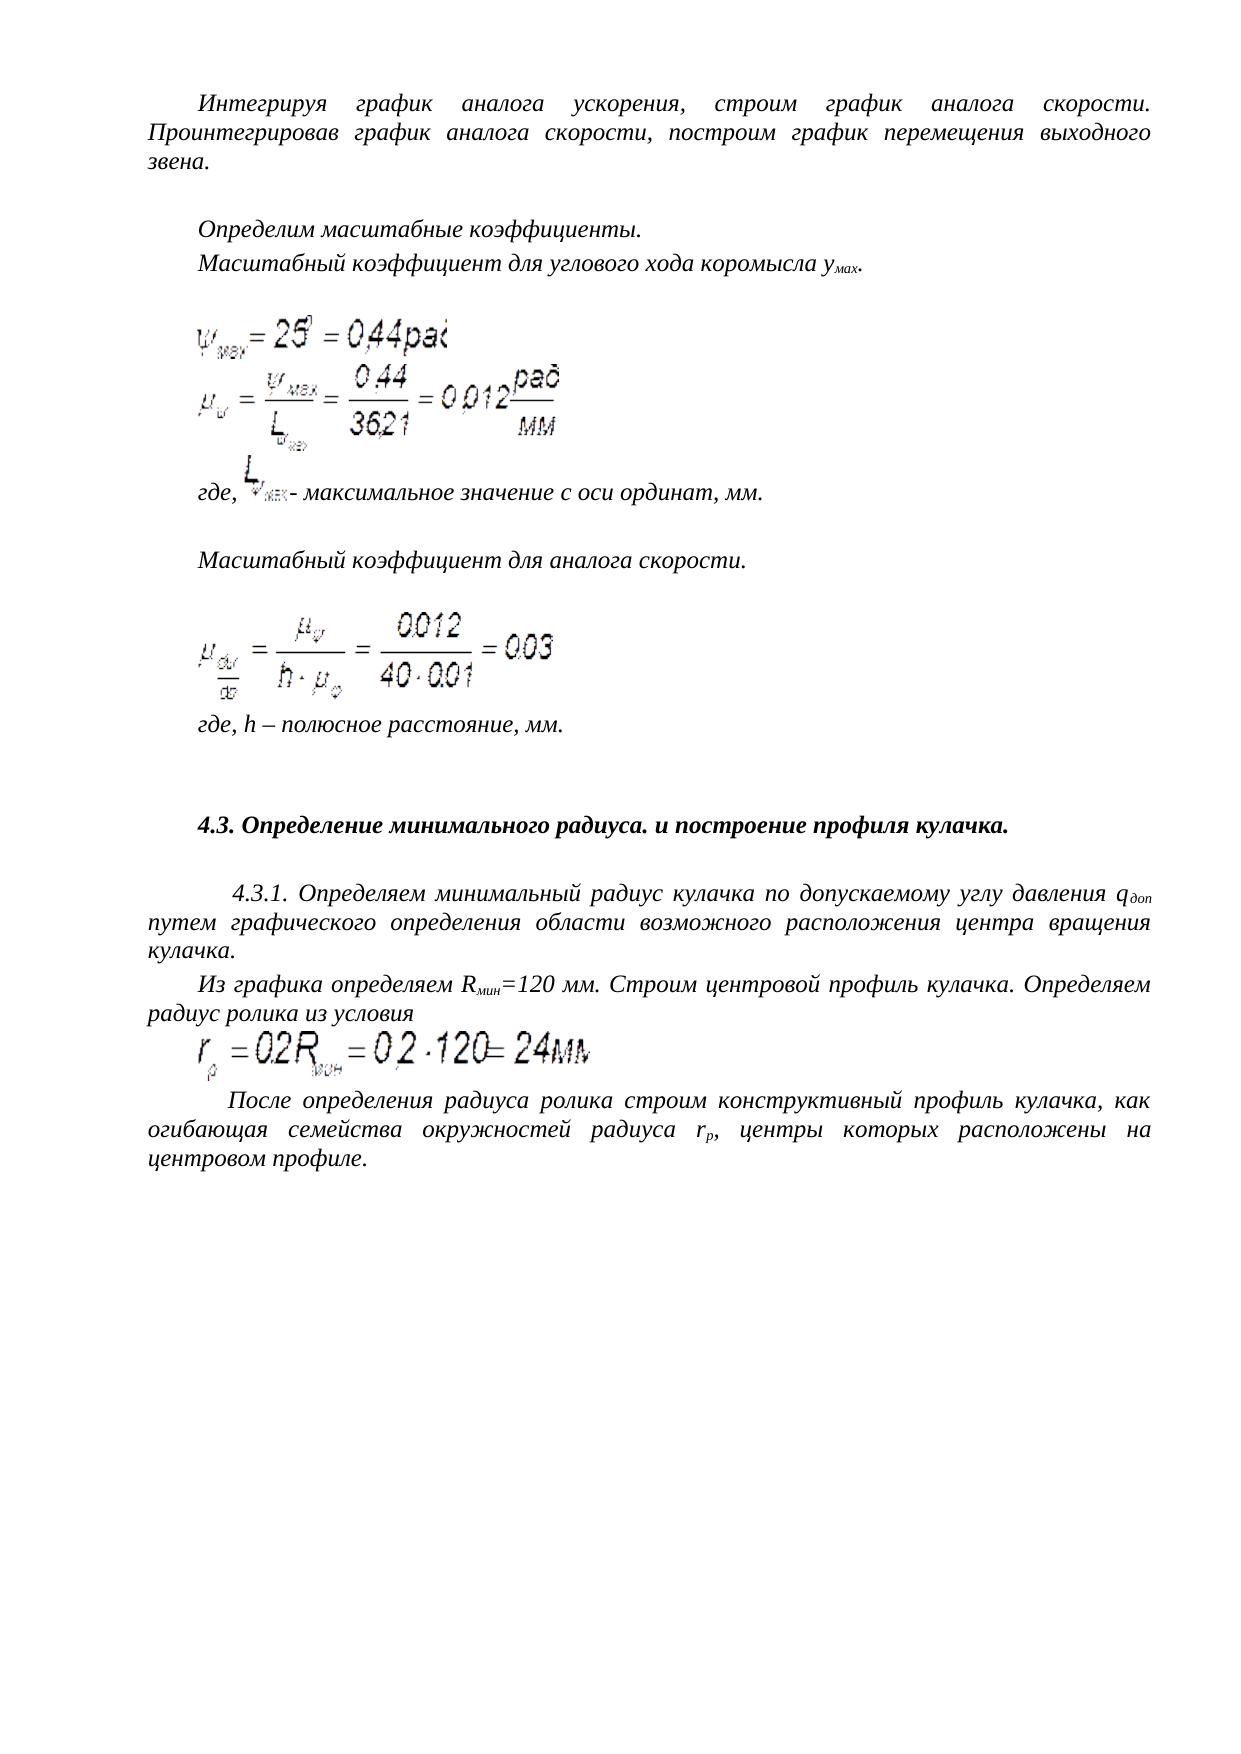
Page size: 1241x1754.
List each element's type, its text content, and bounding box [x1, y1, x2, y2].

text Интегрируя график аналога ускорения, строим график аналога скорости. Проинтегрировав график аналога скорости, построим график перемещения выходного звена. [148, 88, 1152, 175]
picture [197, 612, 553, 704]
text Из графика определяем Rмин=120 мм. Строим центровой профиль кулачка. Определяем радиус ролика из условия [148, 969, 1152, 1027]
text Масштабный коэффициент для аналога скорости. [148, 545, 1152, 574]
text Определим масштабные коэффициенты. [148, 214, 1152, 242]
picture [197, 1031, 590, 1081]
text где, - максимальное значение с оси ординат, мм. [148, 455, 1152, 506]
picture [197, 364, 559, 451]
text где, h – полюсное расстояние, мм. [148, 709, 1152, 737]
picture [197, 315, 447, 359]
text Масштабный коэффициент для углового хода коромысла yмах. [148, 248, 1152, 276]
picture [243, 455, 289, 501]
text 4.3.1. Определяем минимальный радиус кулачка по допускаемому углу давления qдоп путем графического определения области возможного расположения центра вращения кулачка. [148, 878, 1152, 964]
text После определения радиуса ролика строим конструктивный профиль кулачка, как огибающая семейства окружностей радиуса rр, центры которых расположены на центровом профиле. [148, 1086, 1152, 1172]
text 4.3. Определение минимального радиуса. и построение профиля кулачка. [148, 810, 1152, 839]
